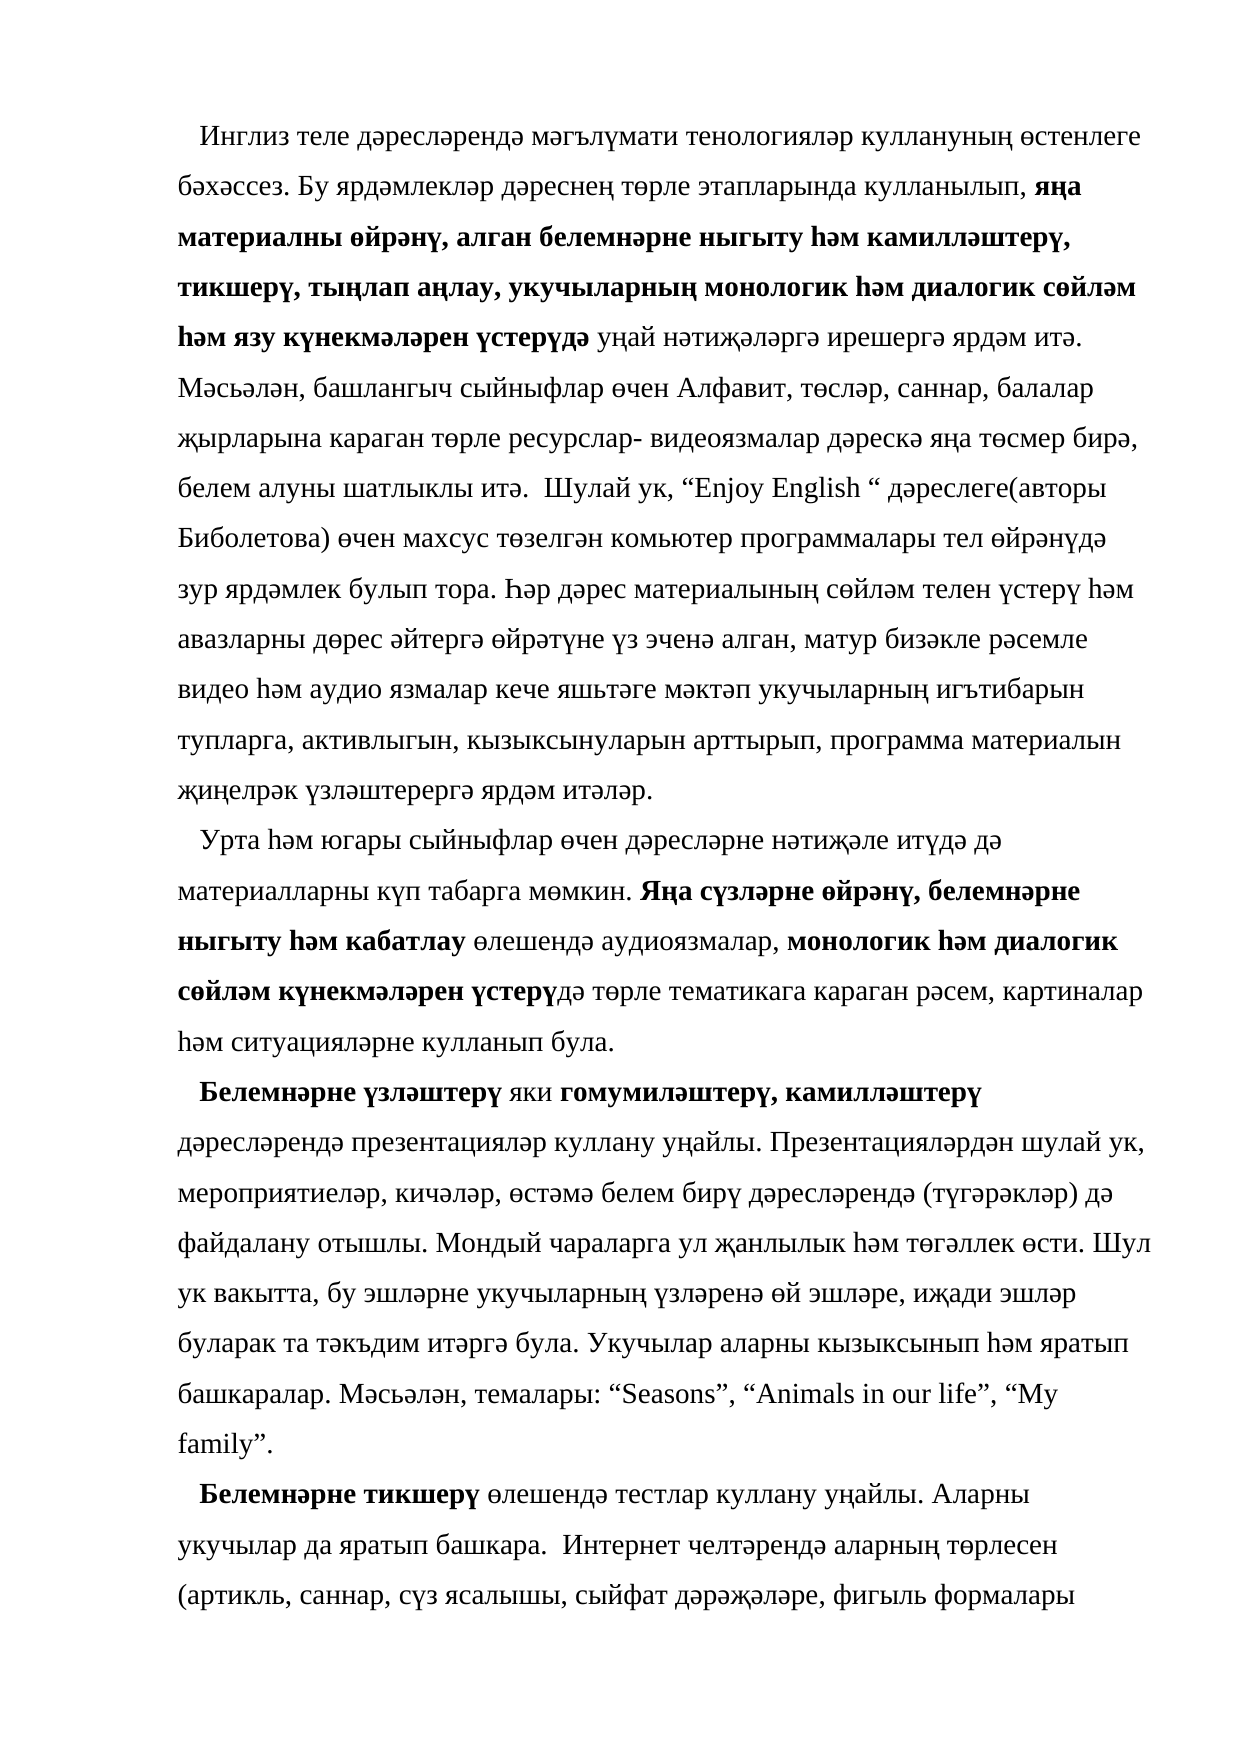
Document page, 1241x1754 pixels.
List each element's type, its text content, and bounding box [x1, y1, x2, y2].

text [177, 1477, 1152, 1611]
text Инглиз теле дәресләрендә мәгълүмати тенологияләр куллануның өстенлеге бәхәссез. Бу ярдәмлекләр дәреснең төрле этапларында кулланылып, яңа материалны өйрәнү, алган белемнәрне ныгыту һәм камилләштерү, тикшерү, тыңлап аңлау, укучыларның монологик һәм диалогик сөйләм һәм язу күнекмәләрен үстерүдә уңай нәтиҗәләргә ирешергә ярдәм итә. Мәсьәлән, башлангыч сыйныфлар өчен Алфавит, төсләр, саннар, балалар җырларына караган төрле ресурслар- видеоязмалар дәрескә яңа төсмер бирә, белем алуны шатлыклы итә. Шулай ук, “Enjoy English “ дәреслеге(авторы Биболетова) өчен махсус төзелгән комьютер программалары тел өйрәнүдә зур ярдәмлек булып тора. Һәр дәрес материалының сөйләм телен үстерү һәм авазларны дөрес әйтергә өйрәтүне үз эченә алган, матур бизәкле рәсемле видео һәм аудио язмалар кече яшьтәге мәктәп укучыларның игътибарын тупларга, активлыгын, кызыксынуларын арттырып, программа материалын җиңелрәк үзләштерергә ярдәм итәләр. [177, 118, 1152, 806]
text Белемнәрне үзләштерү яки гомумиләштерү, камилләштерү дәресләрендә презентацияләр куллану уңайлы. Презентацияләрдән шулай ук, мероприятиеләр, кичәләр, өстәмә белем бирү дәресләрендә (түгәрәкләр) дә файдалану отышлы. Мондый чараларга ул җанлылык һәм төгәллек өсти. Шул ук вакытта, бу эшләрне укучыларның үзләренә өй эшләре, иҗади эшләр буларак та тәкъдим итәргә була. Укучылар аларны кызыксынып һәм яратып башкаралар. Мәсьәлән, темалары: “Seasons”, “Animals in our life”, “My family”. [177, 1074, 1152, 1460]
text Урта һәм югары сыйныфлар өчен дәресләрне нәтиҗәле итүдә дә материалларны күп табарга мөмкин. Яңа сүзләрне өйрәнү, белемнәрне ныгыту һәм кабатлау өлешендә аудиоязмалар, монологик һәм диалогик сөйләм күнекмәләрен үстерүдә төрле тематикага караган рәсем, картиналар һәм ситуацияләрне кулланып була. [177, 822, 1152, 1057]
